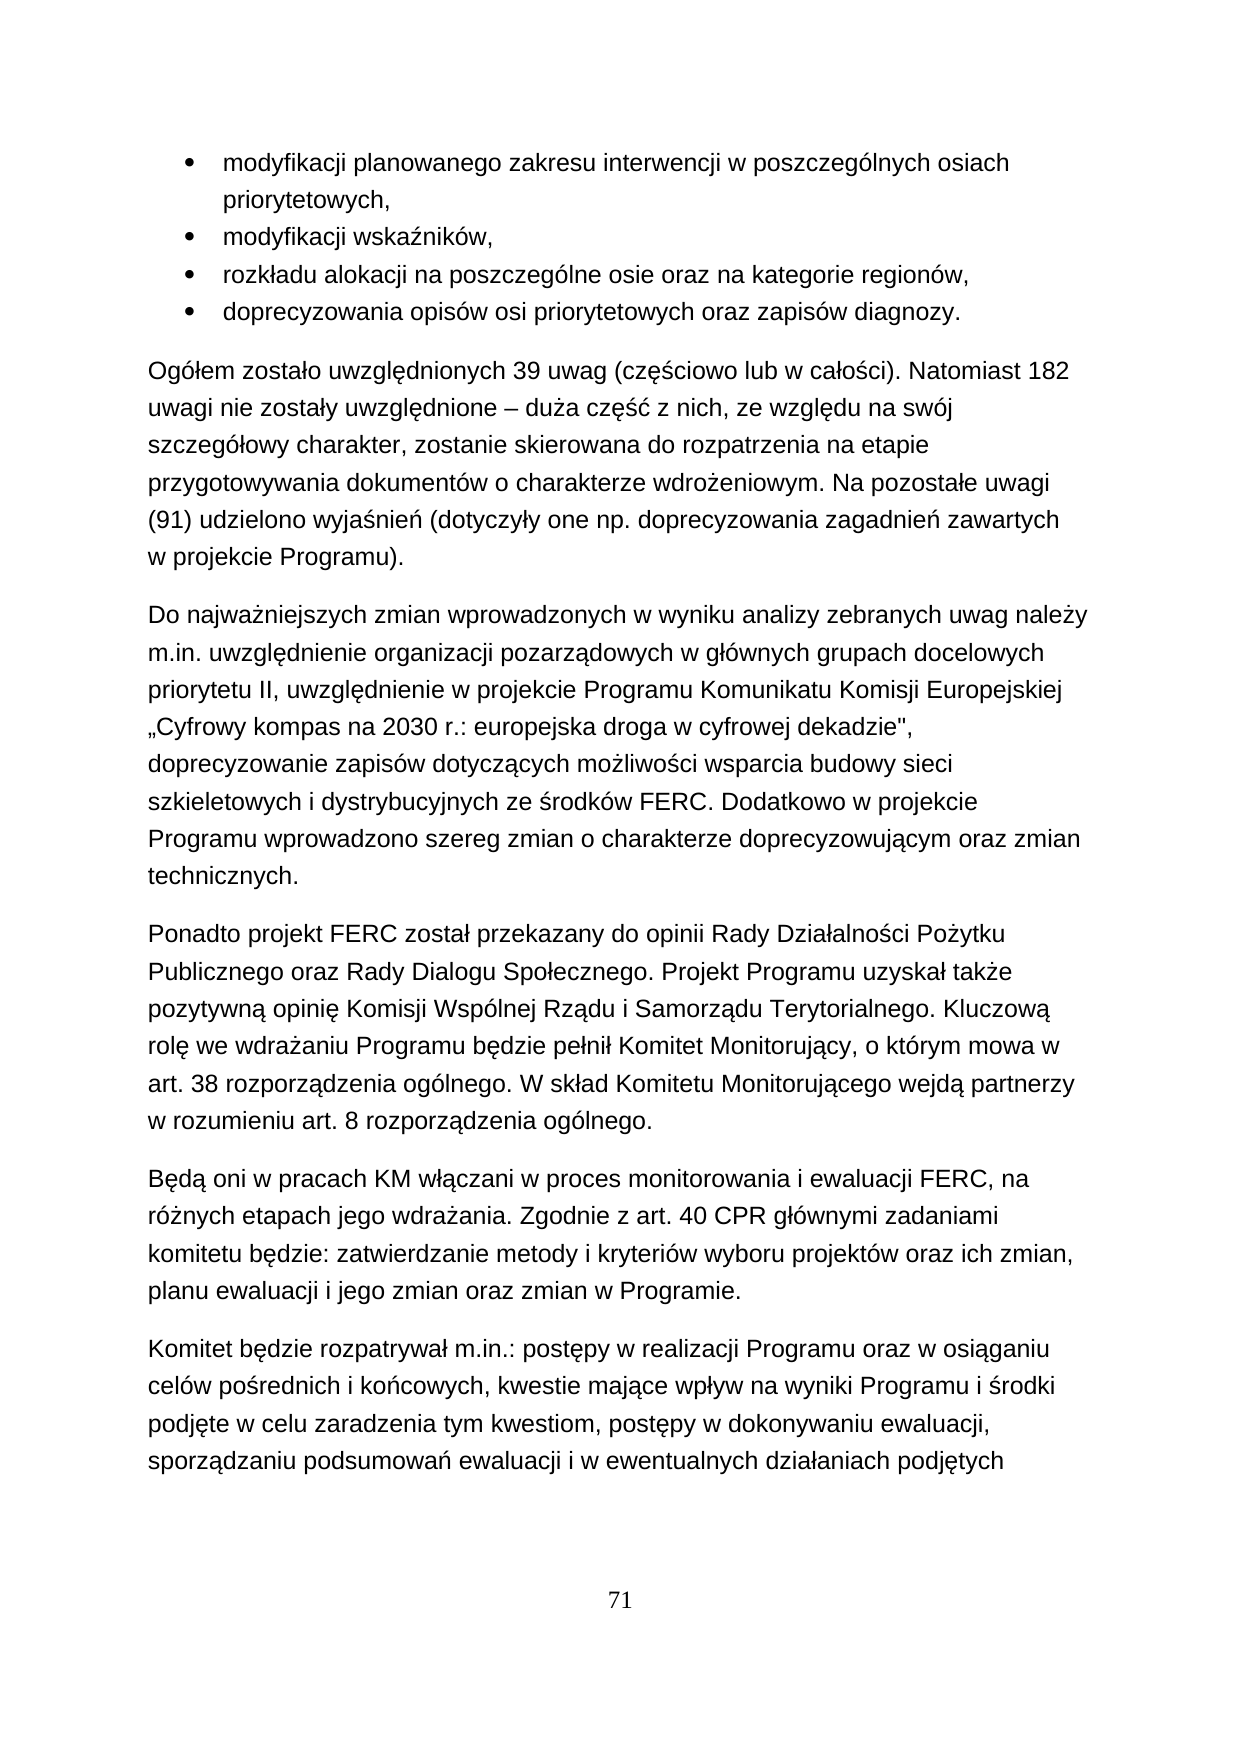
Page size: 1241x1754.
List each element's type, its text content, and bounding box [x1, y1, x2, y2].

list rozkładu alokacji na poszczególne osie oraz na kategorie regionów, [185, 260, 1093, 289]
text Ogółem zostało uwzględnionych 39 uwag (częściowo lub w całości). Natomiast 182 uwagi nie zostały uwzględnione – duża część z nich, ze względu na swój szczegółowy charakter, zostanie skierowana do rozpatrzenia na etapie przygotowywania dokumentów o charakterze wdrożeniowym. Na pozostałe uwagi (91) udzielono wyjaśnień (dotyczyły one np. doprecyzowania zagadnień zawartych w projekcie Programu). [148, 356, 1093, 571]
list modyfikacji planowanego zakresu interwencji w poszczególnych osiach priorytetowych, [185, 148, 1093, 214]
text Będą oni w pracach KM włączani w proces monitorowania i ewaluacji FERC, na różnych etapach jego wdrażania. Zgodnie z art. 40 CPR głównymi zadaniami komitetu będzie: zatwierdzanie metody i kryteriów wyboru projektów oraz ich zmian, planu ewaluacji i jego zmian oraz zmian w Programie. [148, 1164, 1093, 1304]
list doprecyzowania opisów osi priorytetowych oraz zapisów diagnozy. [185, 297, 1093, 326]
text Do najważniejszych zmian wprowadzonych w wyniku analizy zebranych uwag należy m.in. uwzględnienie organizacji pozarządowych w głównych grupach docelowych priorytetu II, uwzględnienie w projekcie Programu Komunikatu Komisji Europejskiej „Cyfrowy kompas na 2030 r.: europejska droga w cyfrowej dekadzie", doprecyzowanie zapisów dotyczących możliwości wsparcia budowy sieci szkieletowych i dystrybucyjnych ze środków FERC. Dodatkowo w projekcie Programu wprowadzono szereg zmian o charakterze doprecyzowującym oraz zmian technicznych. [148, 600, 1093, 890]
list modyfikacji wskaźników, [185, 222, 1093, 251]
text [148, 1334, 1093, 1474]
text Ponadto projekt FERC został przekazany do opinii Rady Działalności Pożytku Publicznego oraz Rady Dialogu Społecznego. Projekt Programu uzyskał także pozytywną opinię Komisji Wspólnej Rządu i Samorządu Terytorialnego. Kluczową rolę we wdrażaniu Programu będzie pełnił Komitet Monitorujący, o którym mowa w art. 38 rozporządzenia ogólnego. W skład Komitetu Monitorującego wejdą partnerzy w rozumieniu art. 8 rozporządzenia ogólnego. [148, 919, 1093, 1134]
